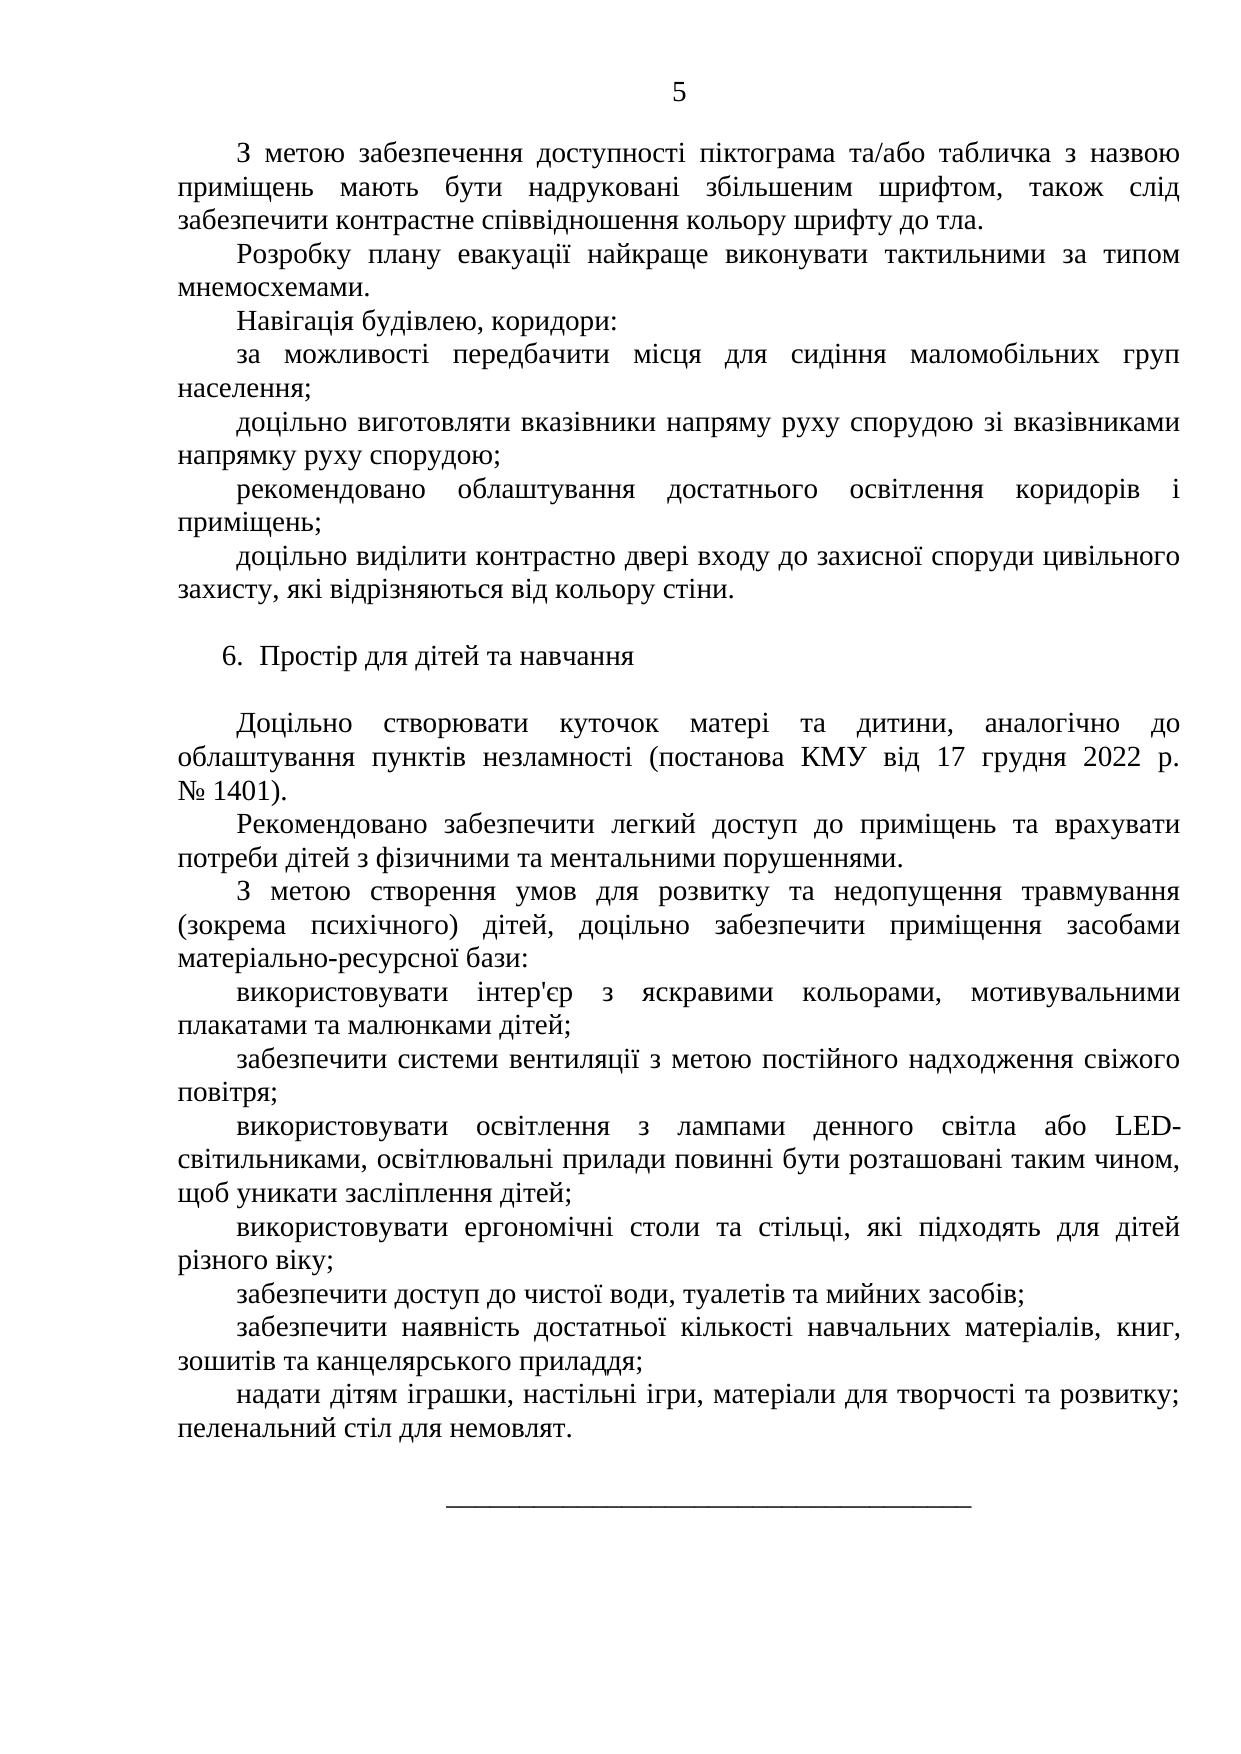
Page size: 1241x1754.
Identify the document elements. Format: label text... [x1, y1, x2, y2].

text Навігація будівлею, коридори: [177, 303, 1181, 337]
text використовувати інтер'єр з яскравими кольорами, мотивувальними плакатами та малюнками дітей; [177, 974, 1181, 1041]
text забезпечити системи вентиляції з метою постійного надходження свіжого повітря; [177, 1041, 1181, 1108]
text доцільно виготовляти вказівники напряму руху спорудою зі вказівниками напрямку руху спорудою; [177, 404, 1181, 471]
list Простір для дітей та навчання [222, 638, 1181, 672]
text доцільно виділити контрастно двері входу до захисної споруди цивільного захисту, які відрізняються від кольору стіни. [177, 538, 1181, 605]
text рекомендовано облаштування достатнього освітлення коридорів і приміщень; [177, 471, 1181, 538]
text ____________________________________ [177, 1477, 1181, 1511]
text забезпечити доступ до чистої води, туалетів та мийних засобів; [177, 1276, 1181, 1309]
text за можливості передбачити місця для сидіння маломобільних груп населення; [177, 337, 1181, 404]
text Рекомендовано забезпечити легкий доступ до приміщень та врахувати потреби дітей з фізичними та ментальними порушеннями. [177, 806, 1181, 873]
text Розробку плану евакуації найкраще виконувати тактильними за типом мнемосхемами. [177, 236, 1181, 303]
text З метою забезпечення доступності піктограма та/або табличка з назвою приміщень мають бути надруковані збільшеним шрифтом, також слід забезпечити контрастне співвідношення кольору шрифту до тла. [177, 135, 1181, 236]
text Доцільно створювати куточок матері та дитини, аналогічно до облаштування пунктів незламності (постанова КМУ від 17 грудня 2022 р. № 1401). [177, 706, 1181, 806]
text забезпечити наявність достатньої кількості навчальних матеріалів, книг, зошитів та канцелярського приладдя; [177, 1309, 1181, 1376]
text використовувати освітлення з лампами денного світла або LED-світильниками, освітлювальні прилади повинні бути розташовані таким чином, щоб уникати засліплення дітей; [177, 1108, 1181, 1209]
text надати дітям іграшки, настільні ігри, матеріали для творчості та розвитку; пеленальний стіл для немовлят. [177, 1376, 1181, 1443]
text використовувати ергономічні столи та стільці, які підходять для дітей різного віку; [177, 1209, 1181, 1276]
text З метою створення умов для розвитку та недопущення травмування (зокрема психічного) дітей, доцільно забезпечити приміщення засобами матеріально-ресурсної бази: [177, 873, 1181, 974]
